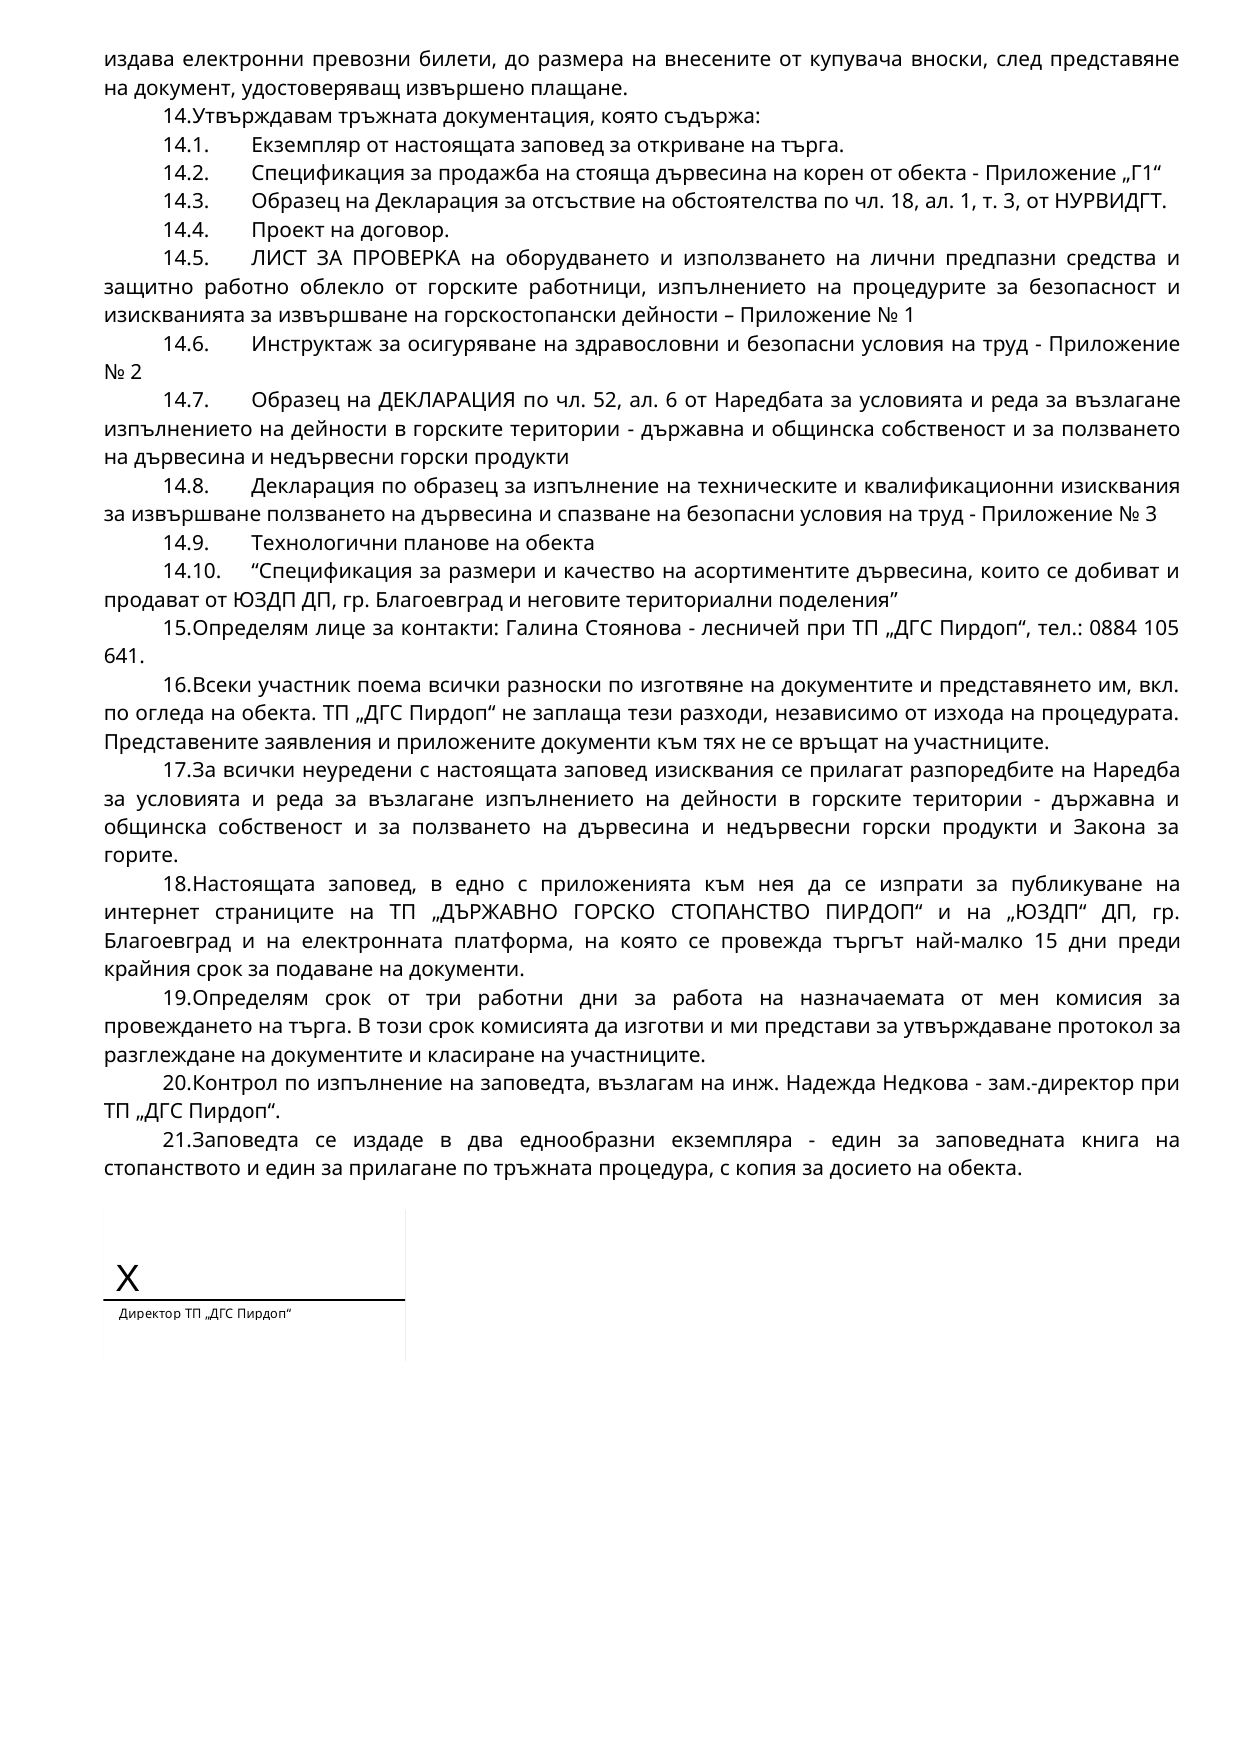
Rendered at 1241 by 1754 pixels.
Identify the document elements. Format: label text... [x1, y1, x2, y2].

list Спецификация за продажба на стояща дървесина на корен от обекта - Приложение „Г1“ [103, 158, 1181, 187]
list ЛИСТ ЗА ПРОВЕРКА на оборудването и използването на лични предпазни средства и защитно работно облекло от горските работници, изпълнението на процедурите за безопасност и изискванията за извършване на горскостопански дейности – Приложение № 1 [103, 243, 1181, 329]
list Технологични планове на обекта [103, 528, 1181, 556]
list Контрол по изпълнение на заповедта, възлагам на инж. Надежда Недкова - зам.-директор при ТП „ДГС Пирдоп“. [103, 1068, 1181, 1125]
list Заповедта се издаде в два еднообразни екземпляра - един за заповедната книга на стопанството и един за прилагане по тръжната процедура, с копия за досието на обекта. [103, 1125, 1181, 1182]
list Определям лице за контакти: Галина Стоянова - лесничей при ТП „ДГС Пирдоп“, тел.: 0884 105 641. [103, 613, 1181, 670]
list Инструктаж за осигуряване на здравословни и безопасни условия на труд - Приложение № 2 [103, 329, 1181, 386]
list Образец на Декларация за отсъствие на обстоятелства по чл. 18, ал. 1, т. 3, от НУРВИДГТ. [103, 187, 1181, 215]
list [103, 44, 1181, 101]
list Екземпляр от настоящата заповед за откриване на търга. [103, 130, 1181, 158]
list Проект на договор. [103, 215, 1181, 243]
list Всеки участник поема всички разноски по изготвяне на документите и представянето им, вкл. по огледа на обекта. ТП „ДГС Пирдоп“ не заплаща тези разходи, независимо от изхода на процедурата. Представените заявления и приложените документи към тях не се връщат на участниците. [103, 670, 1181, 755]
list Настоящата заповед, в едно с приложенията към нея да се изпрати за публикуване на интернет страниците на ТП „ДЪРЖАВНО ГОРСКО СТОПАНСТВО ПИРДОП“ и на „ЮЗДП“ ДП, гр. Благоевград и на електронната платформа, на която се провежда търгът най-малко 15 дни преди крайния срок за подаване на документи. [103, 869, 1181, 983]
list “Спецификация за размери и качество на асортиментите дървесина, които се добиват и продават от ЮЗДП ДП, гр. Благоевград и неговите териториални поделения” [103, 556, 1181, 613]
list За всички неуредени с настоящата заповед изисквания се прилагат разпоредбите на Наредба за условията и реда за възлагане изпълнението на дейности в горските територии - държавна и общинска собственост и за ползването на дървесина и недървесни горски продукти и Закона за горите. [103, 755, 1181, 869]
list Утвърждавам тръжната документация, която съдържа: [103, 101, 1181, 130]
list Декларация по образец за изпълнение на техническите и квалификационни изисквания за извършване ползването на дървесина и спазване на безопасни условия на труд - Приложение № 3 [103, 471, 1181, 528]
list Определям срок от три работни дни за работа на назначаемата от мен комисия за провеждането на търга. В този срок комисията да изготви и ми представи за утвърждаване протокол за разглеждане на документите и класиране на участниците. [103, 983, 1181, 1068]
list Образец на ДЕКЛАРАЦИЯ по чл. 52, ал. 6 от Наредбата за условията и реда за възлагане изпълнението на дейности в горските територии - държавна и общинска собственост и за ползването на дървесина и недървесни горски продукти [103, 386, 1181, 471]
